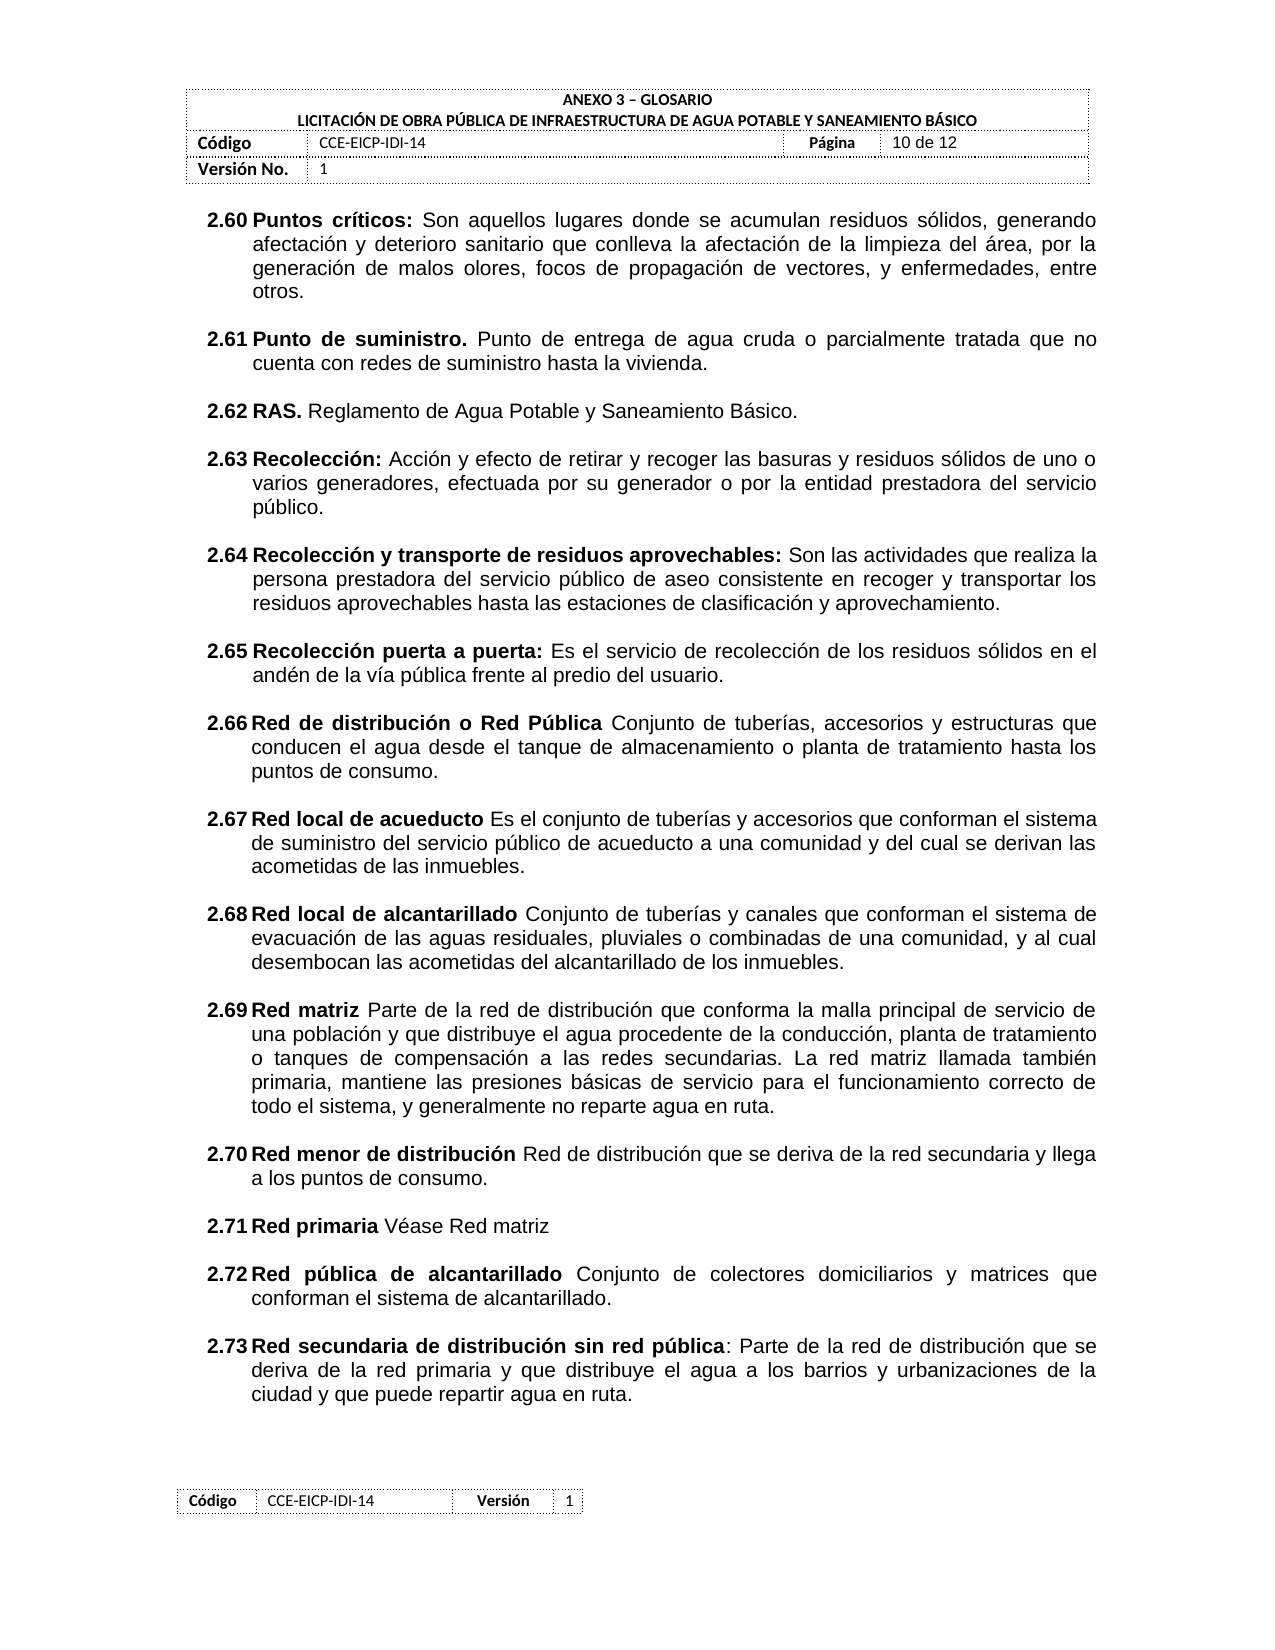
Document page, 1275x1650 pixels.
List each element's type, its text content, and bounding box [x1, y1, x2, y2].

list Red local de alcantarillado Conjunto de tuberías y canales que conforman el sistema de evacuación de las aguas residuales, pluviales o combinadas de una comunidad, y al cual desembocan las acometidas del alcantarillado de los inmuebles. [207, 902, 1098, 974]
list Red local de acueducto Es el conjunto de tuberías y accesorios que conforman el sistema de suministro del servicio público de acueducto a una comunidad y del cual se derivan las acometidas de las inmuebles. [207, 806, 1098, 878]
list Punto de suministro. Punto de entrega de agua cruda o parcialmente tratada que no cuenta con redes de suministro hasta la vivienda. [207, 327, 1098, 375]
list Red secundaria de distribución sin red pública: Parte de la red de distribución que se deriva de la red primaria y que distribuye el agua a los barrios y urbanizaciones de la ciudad y que puede repartir agua en ruta. [207, 1333, 1098, 1405]
list Recolección y transporte de residuos aprovechables: Son las actividades que realiza la persona prestadora del servicio público de aseo consistente en recoger y transportar los residuos aprovechables hasta las estaciones de clasificación y aprovechamiento. [207, 543, 1098, 615]
list Red de distribución o Red Pública Conjunto de tuberías, accesorios y estructuras que conducen el agua desde el tanque de almacenamiento o planta de tratamiento hasta los puntos de consumo. [207, 711, 1098, 782]
list RAS. Reglamento de Agua Potable y Saneamiento Básico. [207, 399, 1098, 423]
list Red pública de alcantarillado Conjunto de colectores domiciliarios y matrices que conforman el sistema de alcantarillado. [207, 1262, 1098, 1309]
list Recolección: Acción y efecto de retirar y recoger las basuras y residuos sólidos de uno o varios generadores, efectuada por su generador o por la entidad prestadora del servicio público. [207, 447, 1098, 519]
list Puntos críticos: Son aquellos lugares donde se acumulan residuos sólidos, generando afectación y deterioro sanitario que conlleva la afectación de la limpieza del área, por la generación de malos olores, focos de propagación de vectores, y enfermedades, entre otros. [207, 207, 1098, 303]
list Red menor de distribución Red de distribución que se deriva de la red secundaria y llega a los puntos de consumo. [207, 1142, 1098, 1190]
list Recolección puerta a puerta: Es el servicio de recolección de los residuos sólidos en el andén de la vía pública frente al predio del usuario. [207, 639, 1098, 687]
list Red primaria Véase Red matriz [207, 1214, 1098, 1238]
list Red matriz Parte de la red de distribución que conforma la malla principal de servicio de una población y que distribuye el agua procedente de la conducción, planta de tratamiento o tanques de compensación a las redes secundarias. La red matriz llamada también primaria, mantiene las presiones básicas de servicio para el funcionamiento correcto de todo el sistema, y generalmente no reparte agua en ruta. [207, 998, 1098, 1118]
